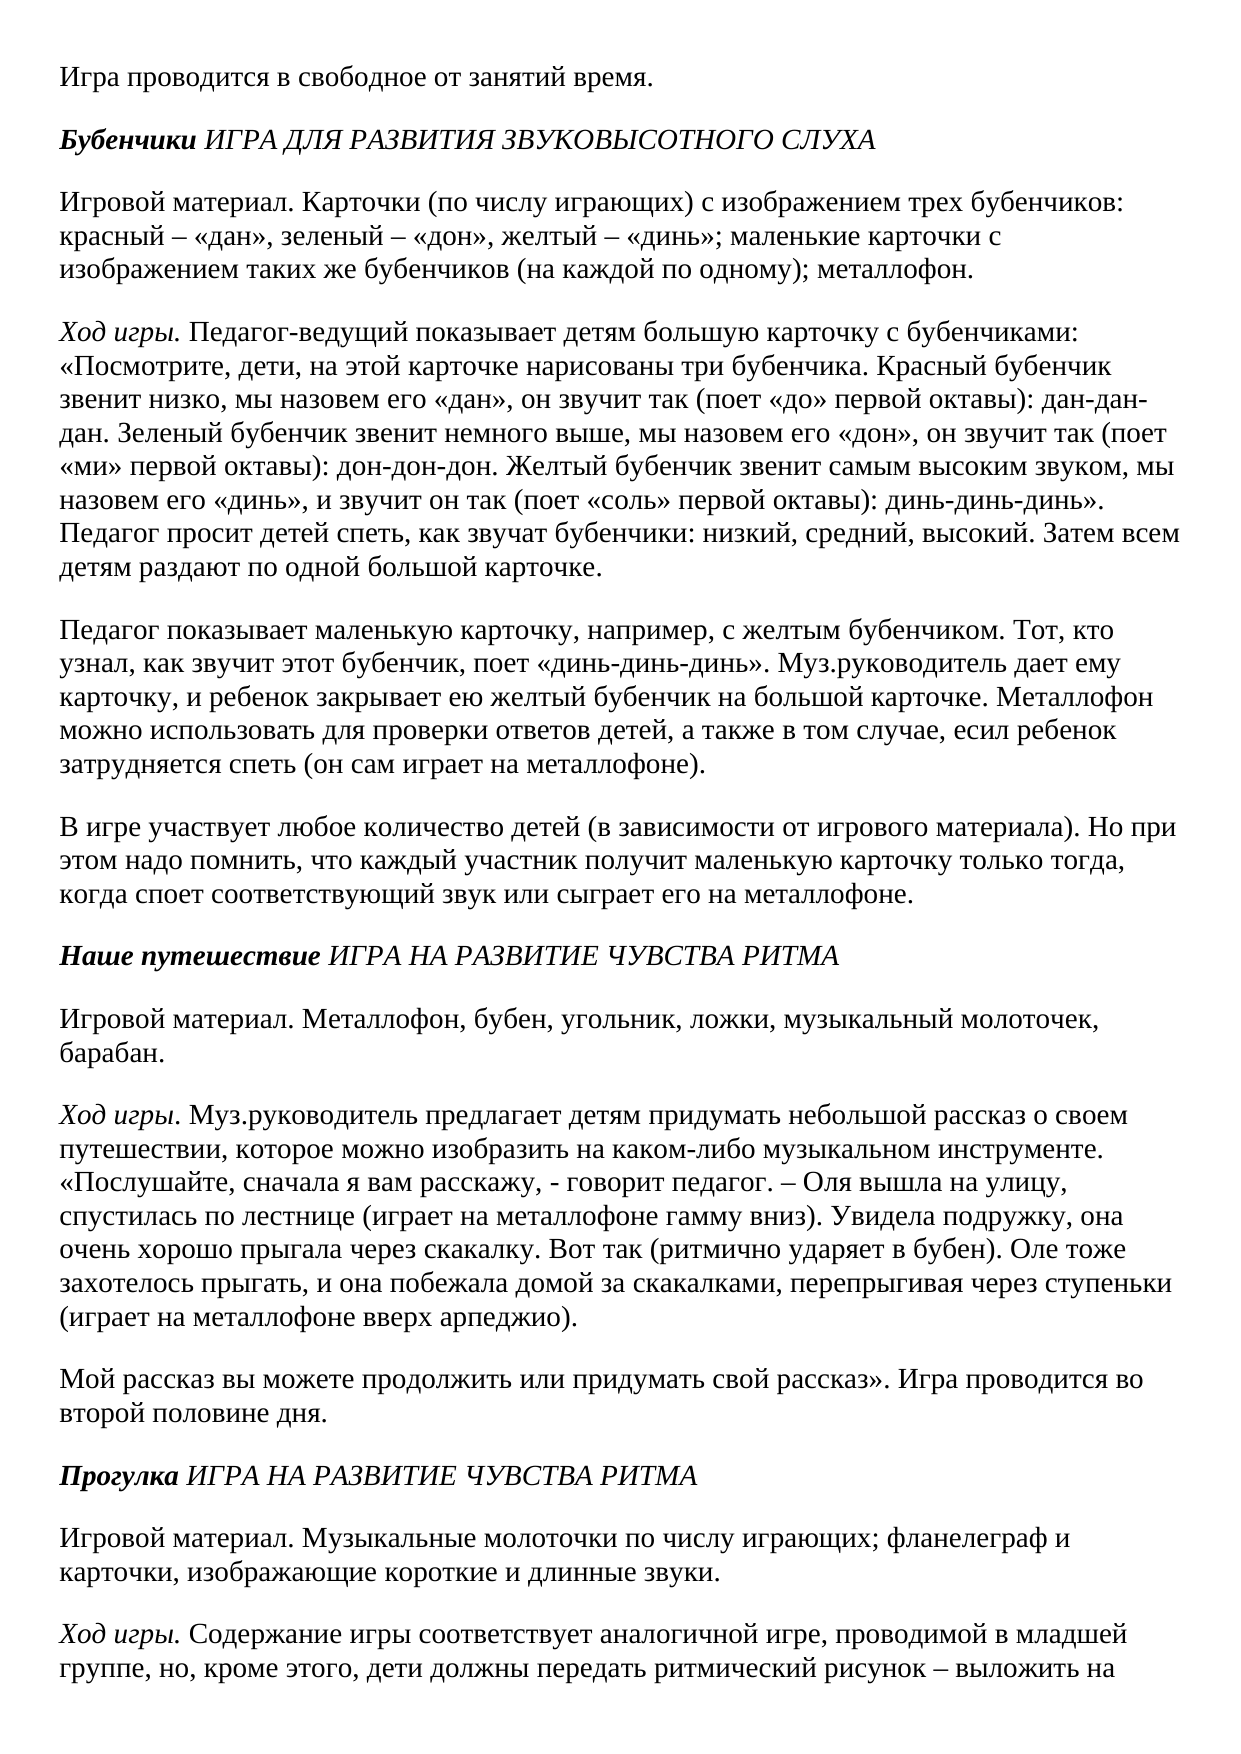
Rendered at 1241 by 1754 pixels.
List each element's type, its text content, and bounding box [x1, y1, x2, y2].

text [59, 1617, 1181, 1684]
text Игровой материал. Музыкальные молоточки по числу играющих; фланелеграф и карточки, изображающие короткие и длинные звуки. [59, 1520, 1181, 1587]
text Наше путешествие ИГРА НА РАЗВИТИЕ ЧУВСТВА РИТМА [59, 938, 1181, 972]
text Игровой материал. Металлофон, бубен, угольник, ложки, музыкальный молоточек, барабан. [59, 1001, 1181, 1068]
text Прогулка ИГРА НА РАЗВИТИЕ ЧУВСТВА РИТМА [59, 1458, 1181, 1491]
text Игровой материал. Карточки (по числу играющих) с изображением трех бубенчиков: красный – «дан», зеленый – «дон», желтый – «динь»; маленькие карточки с изображением таких же бубенчиков (на каждой по одному); металлофон. [59, 184, 1181, 285]
text Бубенчики ИГРА ДЛЯ РАЗВИТИЯ ЗВУКОВЫСОТНОГО СЛУХА [59, 122, 1181, 155]
text Ход игры. Педагог-ведущий показывает детям большую карточку с бубенчиками: «Посмотрите, дети, на этой карточке нарисованы три бубенчика. Красный бубенчик звенит низко, мы назовем его «дан», он звучит так (поет «до» первой октавы): дан-дан-дан. Зеленый бубенчик звенит немного выше, мы назовем его «дон», он звучит так (поет «ми» первой октавы): дон-дон-дон. Желтый бубенчик звенит самым высоким звуком, мы назовем его «динь», и звучит он так (поет «соль» первой октавы): динь-динь-динь». Педагог просит детей спеть, как звучат бубенчики: низкий, средний, высокий. Затем всем детям раздают по одной большой карточке. [59, 314, 1181, 583]
text В игре участвует любое количество детей (в зависимости от игрового материала). Но при этом надо помнить, что каждый участник получит маленькую карточку только тогда, когда споет соответствующий звук или сыграет его на металлофоне. [59, 809, 1181, 909]
text Педагог показывает маленькую карточку, например, с желтым бубенчиком. Тот, кто узнал, как звучит этот бубенчик, поет «динь-динь-динь». Муз.руководитель дает ему карточку, и ребенок закрывает ею желтый бубенчик на большой карточке. Металлофон можно использовать для проверки ответов детей, а также в том случае, есил ребенок затрудняется спеть (он сам играет на металлофоне). [59, 612, 1181, 779]
text Ход игры. Муз.руководитель предлагает детям придумать небольшой рассказ о своем путешествии, которое можно изобразить на каком-либо музыкальном инструменте. «Послушайте, сначала я вам расскажу, - говорит педагог. – Оля вышла на улицу, спустилась по лестнице (играет на металлофоне гамму вниз). Увидела подружку, она очень хорошо прыгала через скакалку. Вот так (ритмично ударяет в бубен). Оле тоже захотелось прыгать, и она побежала домой за скакалками, перепрыгивая через ступеньки (играет на металлофоне вверх арпеджио). [59, 1097, 1181, 1332]
text Мой рассказ вы можете продолжить или придумать свой рассказ». Игра проводится во второй половине дня. [59, 1361, 1181, 1428]
text Игра проводится в свободное от занятий время. [59, 59, 1181, 93]
